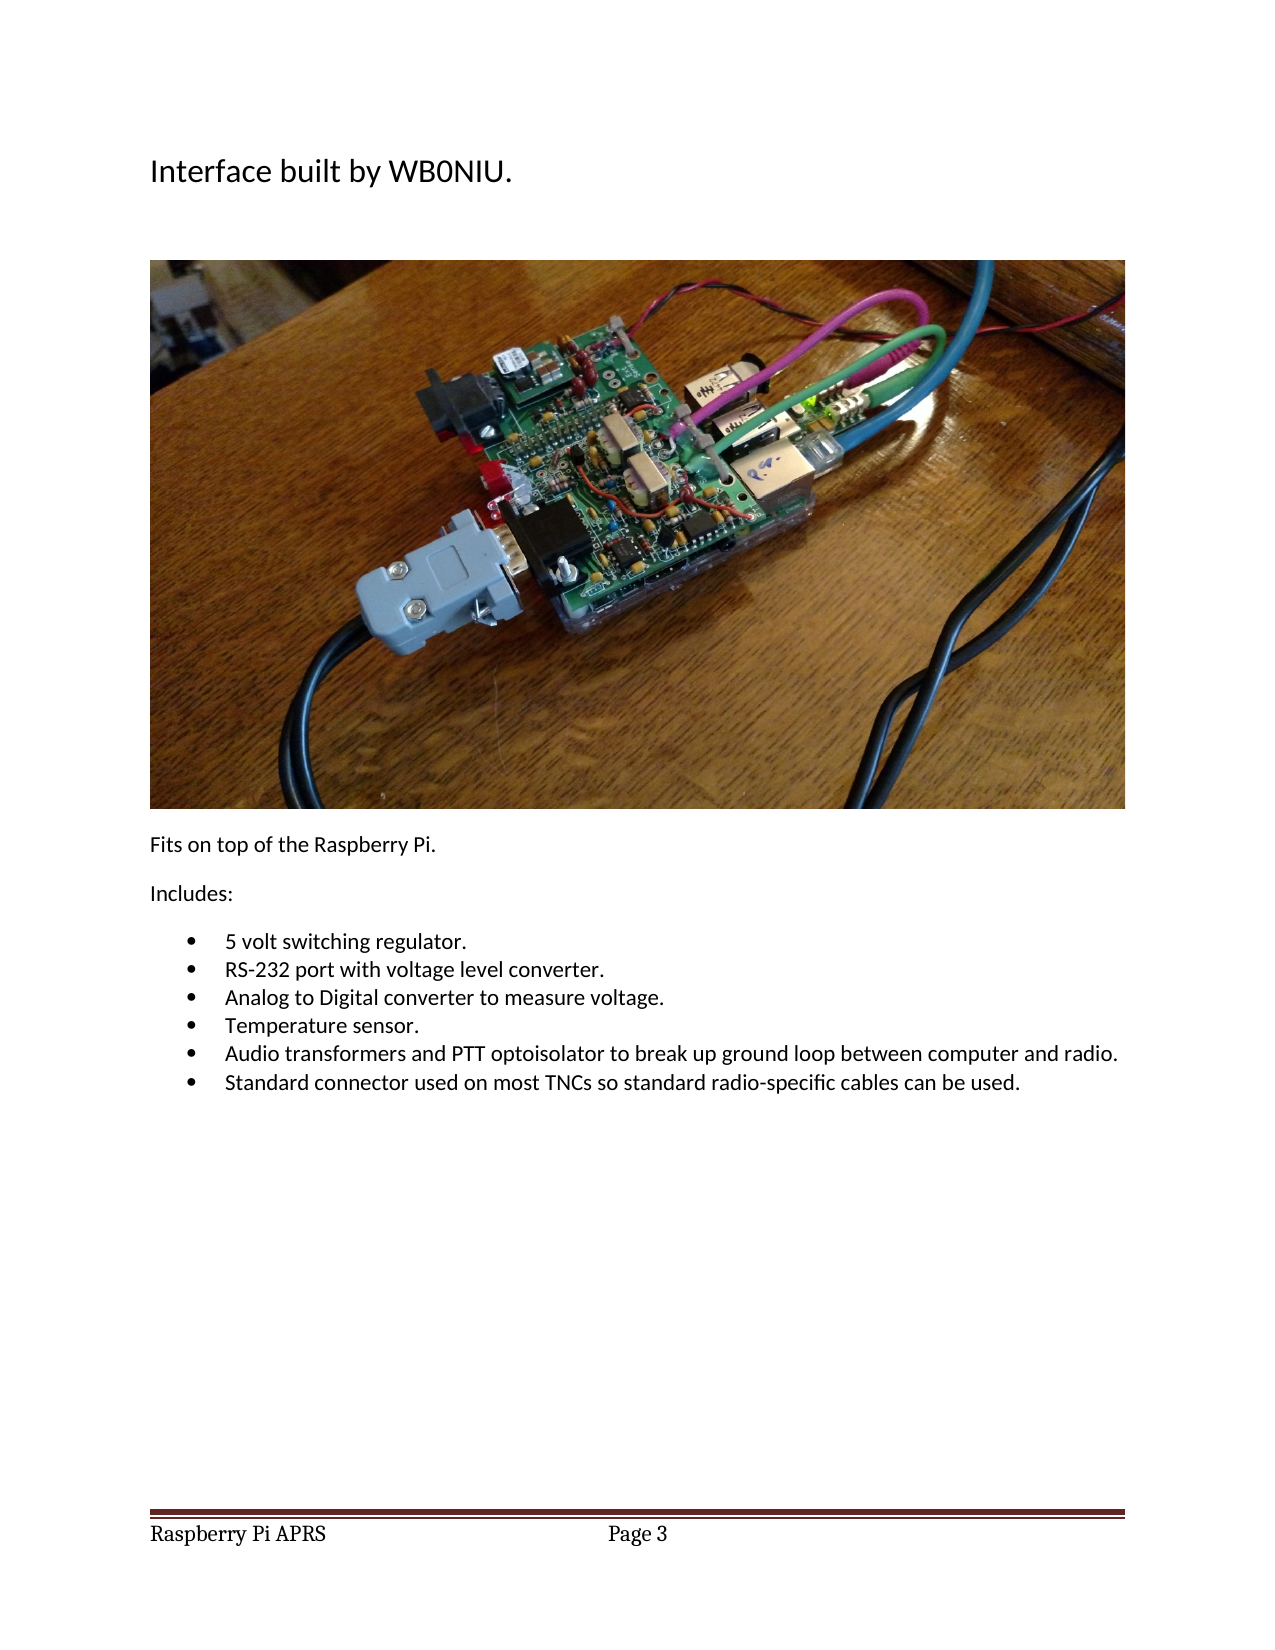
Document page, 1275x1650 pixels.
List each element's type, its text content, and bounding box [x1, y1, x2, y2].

list Audio transformers and PTT optoisolator to break up ground loop between computer and radio. [187, 1039, 1125, 1068]
text Includes: [150, 879, 1125, 907]
list 5 volt switching regulator. [187, 927, 1125, 956]
list Temperature sensor. [187, 1012, 1125, 1039]
list Analog to Digital converter to measure voltage. [187, 983, 1125, 1012]
picture [150, 260, 1125, 809]
list Standard connector used on most TNCs so standard radio-specific cables can be used. [187, 1068, 1125, 1096]
text Interface built by WB0NIU. [150, 150, 1125, 191]
list RS-232 port with voltage level converter. [187, 956, 1125, 983]
text Fits on top of the Raspberry Pi. [150, 830, 1125, 858]
